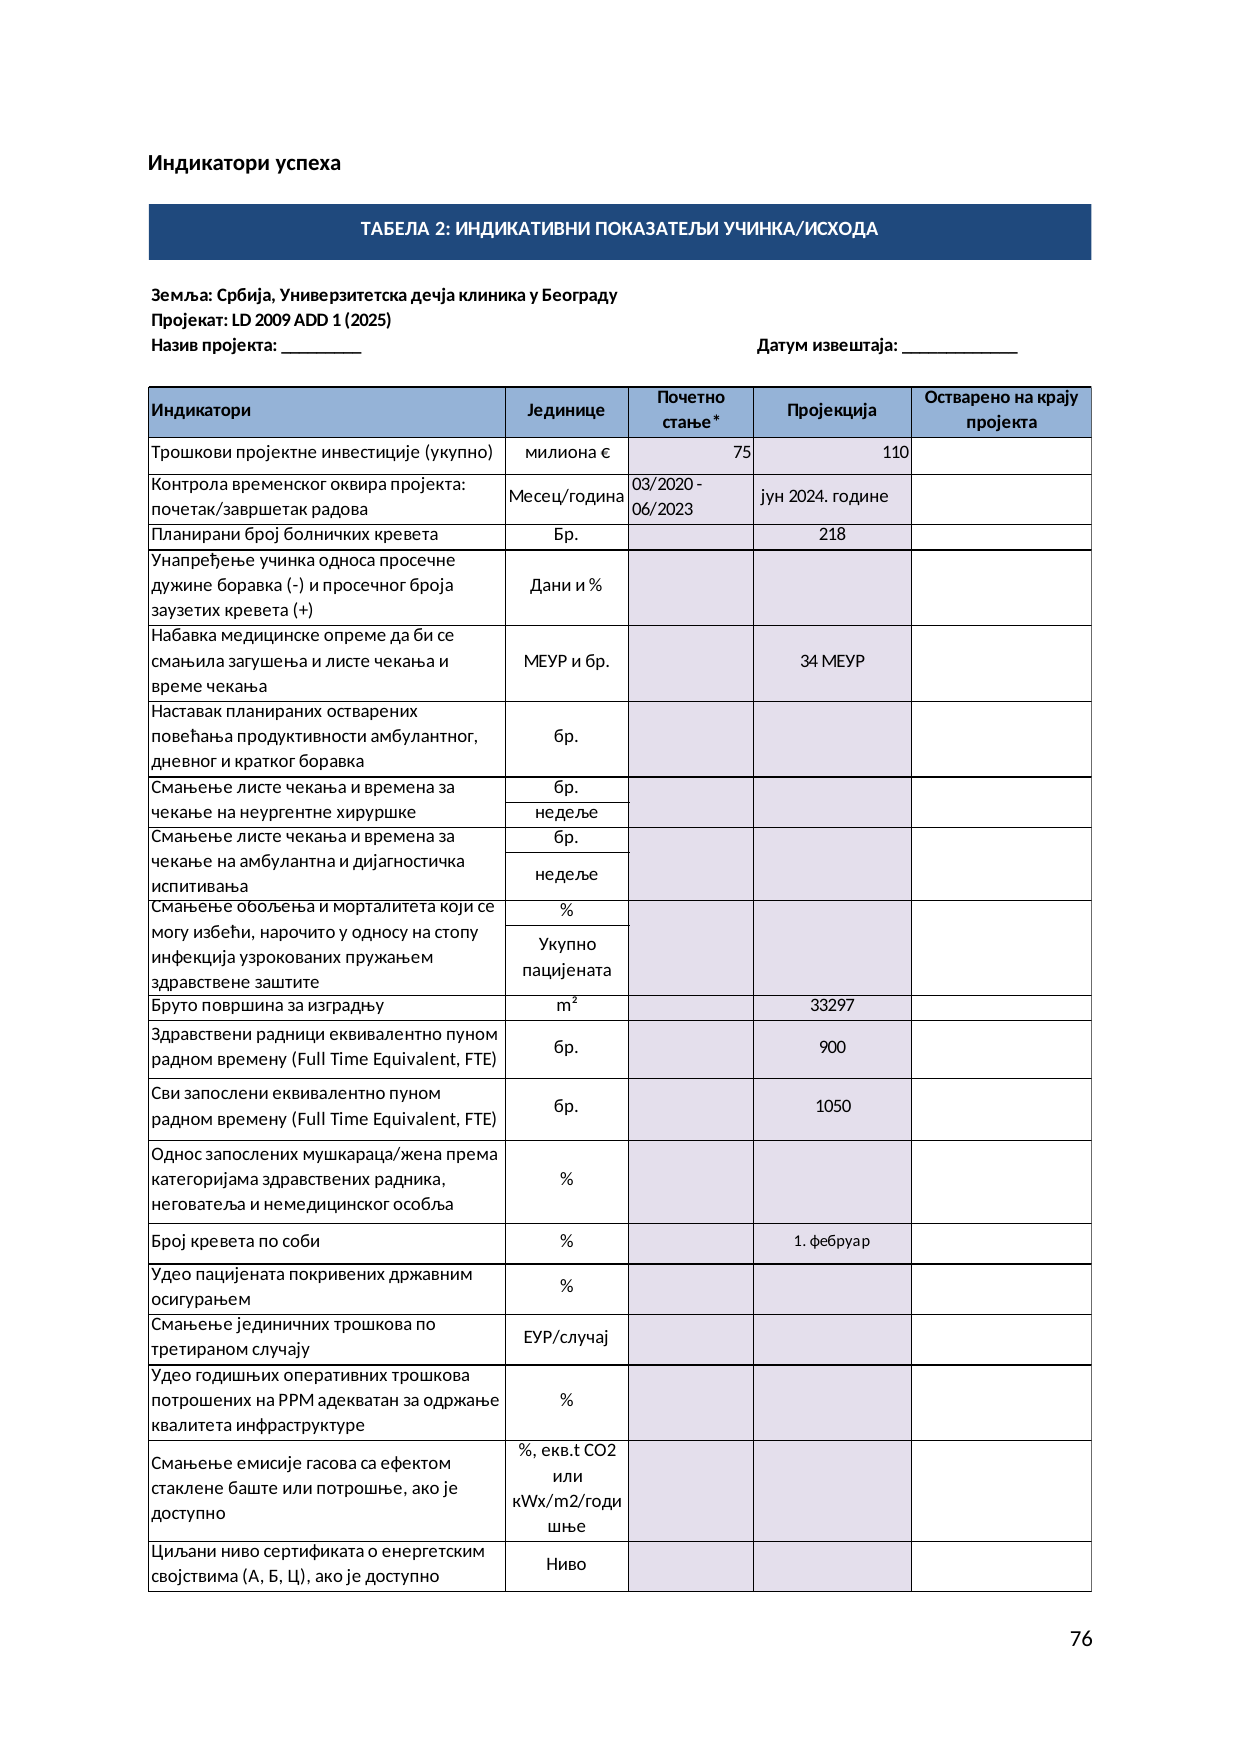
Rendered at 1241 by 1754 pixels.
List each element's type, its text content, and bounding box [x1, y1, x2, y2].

text Индикатори успеха [148, 148, 1093, 176]
